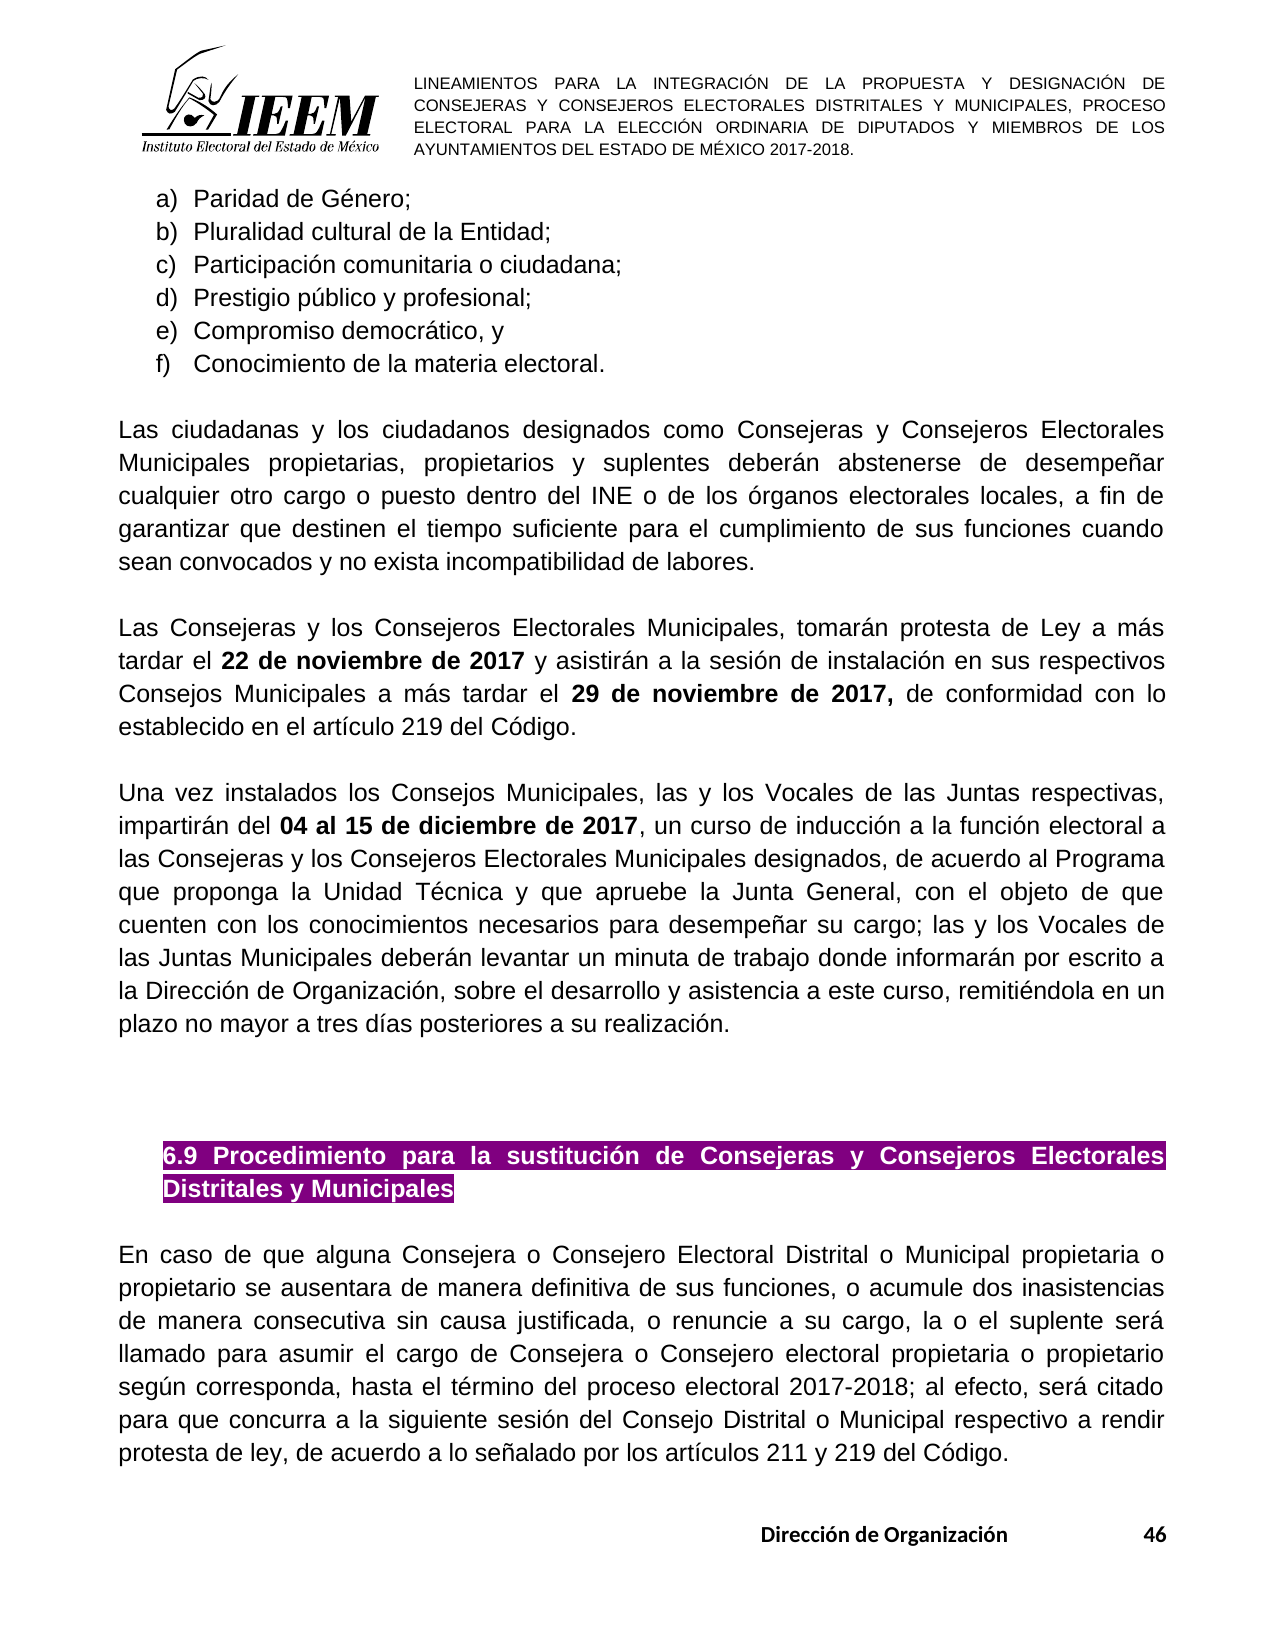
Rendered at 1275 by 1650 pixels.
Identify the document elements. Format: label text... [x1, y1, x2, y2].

list Conocimiento de la materia electoral. [156, 349, 1166, 377]
text En caso de que alguna Consejera o Consejero Electoral Distrital o Municipal propietaria o propietario se ausentara de manera definitiva de sus funciones, o acumule dos inasistencias de manera consecutiva sin causa justificada, o renuncie a su cargo, la o el suplente será llamado para asumir el cargo de Consejera o Consejero electoral propietaria o propietario según corresponda, hasta el término del proceso electoral 2017-2018; al efecto, será citado para que concurra a la siguiente sesión del Consejo Distrital o Municipal respectivo a rendir protesta de ley, de acuerdo a lo señalado por los artículos 211 y 219 del Código. [118, 1240, 1166, 1467]
list Pluralidad cultural de la Entidad; [156, 217, 1166, 245]
text Una vez instalados los Consejos Municipales, las y los Vocales de las Juntas respectivas, impartirán del 04 al 15 de diciembre de 2017, un curso de inducción a la función electoral a las Consejeras y los Consejeros Electorales Municipales designados, de acuerdo al Programa que proponga la Unidad Técnica y que apruebe la Junta General, con el objeto de que cuenten con los conocimientos necesarios para desempeñar su cargo; las y los Vocales de las Juntas Municipales deberán levantar un minuta de trabajo donde informarán por escrito a la Dirección de Organización, sobre el desarrollo y asistencia a este curso, remitiéndola en un plazo no mayor a tres días posteriores a su realización. [118, 778, 1166, 1038]
text 6.9 Procedimiento para la sustitución de Consejeras y Consejeros Electorales Distritales y Municipales [162, 1141, 1166, 1203]
list Participación comunitaria o ciudadana; [156, 250, 1166, 278]
list Prestigio público y profesional; [156, 283, 1166, 311]
text Las Consejeras y los Consejeros Electorales Municipales, tomarán protesta de Ley a más tardar el 22 de noviembre de 2017 y asistirán a la sesión de instalación en sus respectivos Consejos Municipales a más tardar el 29 de noviembre de 2017, de conformidad con lo establecido en el artículo 219 del Código. [118, 613, 1166, 741]
text Las ciudadanas y los ciudadanos designados como Consejeras y Consejeros Electorales Municipales propietarias, propietarios y suplentes deberán abstenerse de desempeñar cualquier otro cargo o puesto dentro del INE o de los órganos electorales locales, a fin de garantizar que destinen el tiempo suficiente para el cumplimiento de sus funciones cuando sean convocados y no exista incompatibilidad de labores. [118, 415, 1166, 576]
list Compromiso democrático, y [156, 316, 1166, 344]
list Paridad de Género; [156, 184, 1166, 212]
